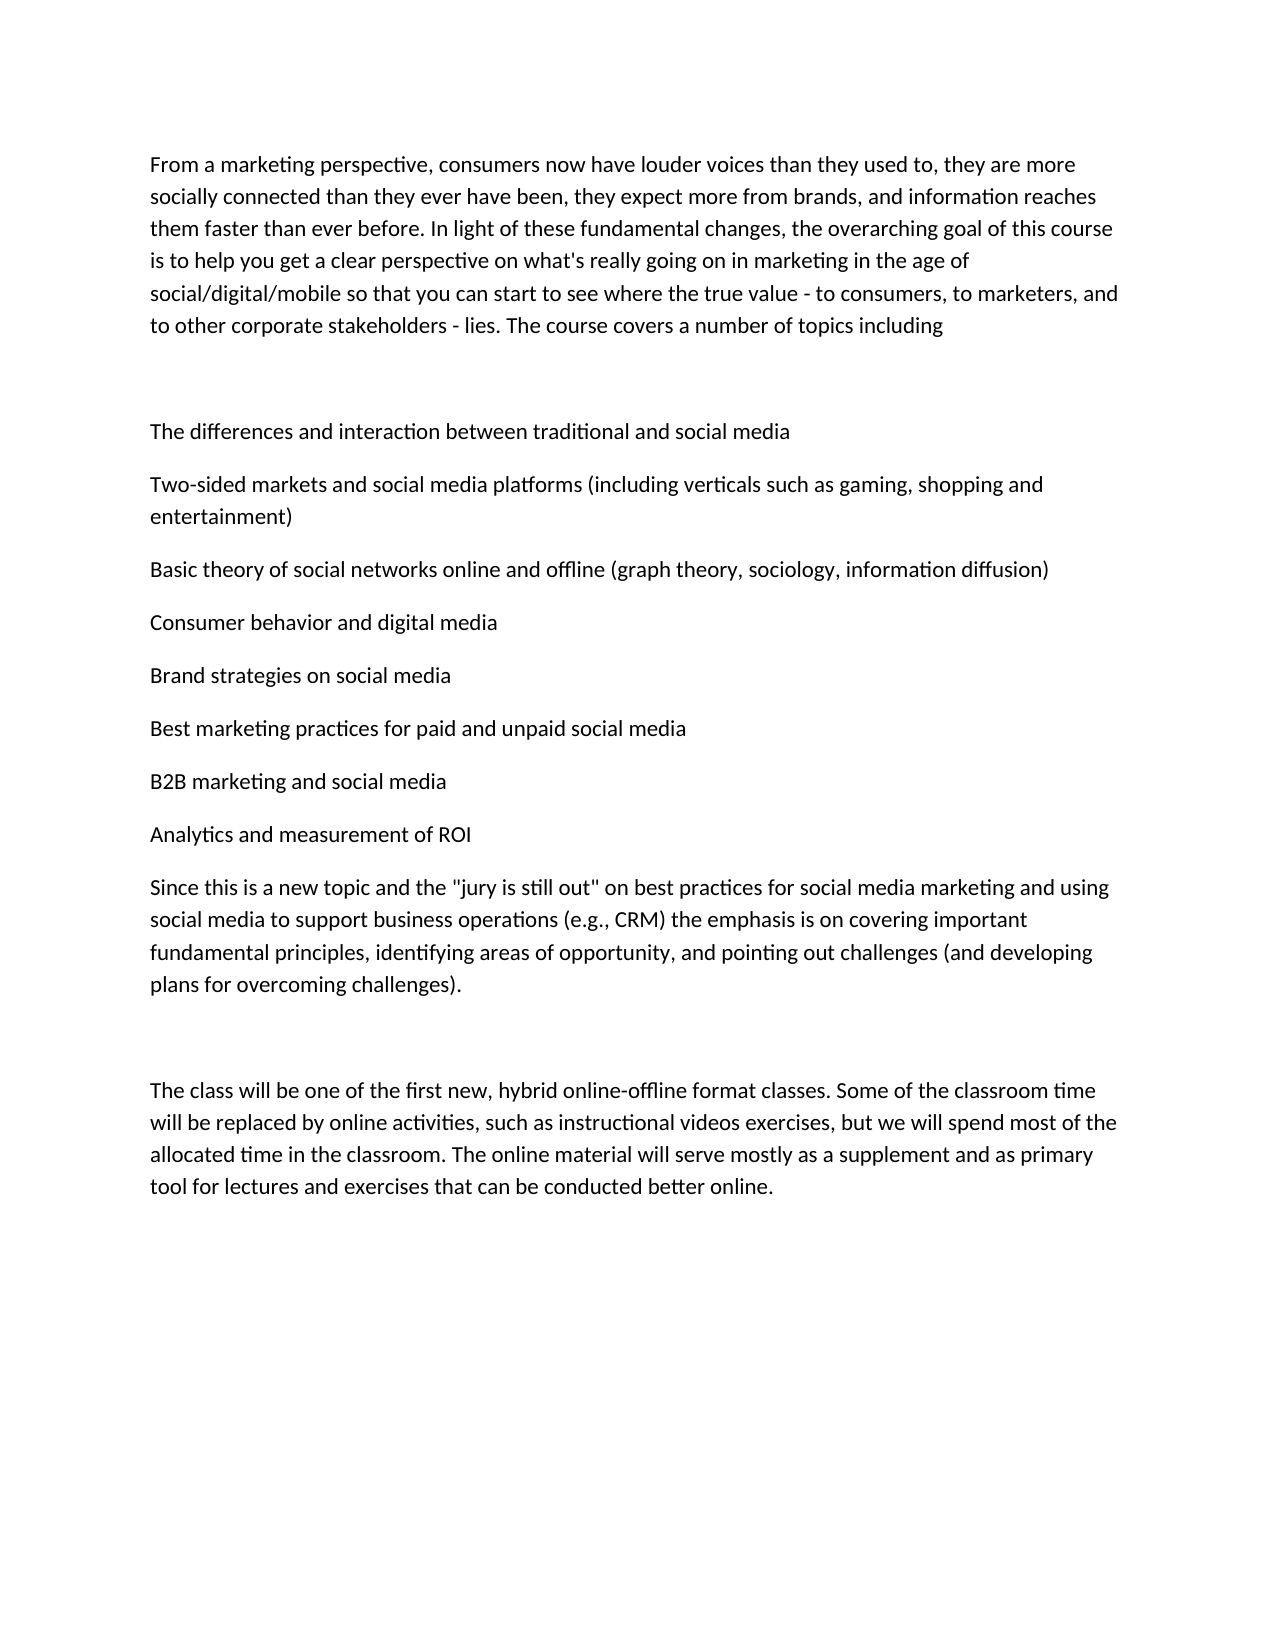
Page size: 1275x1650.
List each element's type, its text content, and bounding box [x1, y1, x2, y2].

text The differences and interaction between traditional and social media [150, 417, 1125, 445]
text B2B marketing and social media [150, 767, 1125, 795]
text Since this is a new topic and the "jury is still out" on best practices for social media marketing and using social media to support business operations (e.g., CRM) the emphasis is on covering important fundamental principles, identifying areas of opportunity, and pointing out challenges (and developing plans for overcoming challenges). [150, 873, 1125, 998]
text From a marketing perspective, consumers now have louder voices than they used to, they are more socially connected than they ever have been, they expect more from brands, and information reaches them faster than ever before. In light of these fundamental changes, the overarching goal of this course is to help you get a clear perspective on what's really going on in marketing in the age of social/digital/mobile so that you can start to see where the true value - to consumers, to marketers, and to other corporate stakeholders - lies. The course covers a number of topics including [150, 150, 1125, 339]
text Consumer behavior and digital media [150, 608, 1125, 636]
text Best marketing practices for paid and unpaid social media [150, 714, 1125, 742]
text Analytics and measurement of ROI [150, 820, 1125, 848]
text Brand strategies on social media [150, 661, 1125, 689]
text The class will be one of the first new, hybrid online-offline format classes. Some of the classroom time will be replaced by online activities, such as instructional videos exercises, but we will spend most of the allocated time in the classroom. The online material will serve mostly as a supplement and as primary tool for lectures and exercises that can be conducted better online. [150, 1076, 1125, 1201]
text Two-sided markets and social media platforms (including verticals such as gaming, shopping and entertainment) [150, 470, 1125, 530]
text Basic theory of social networks online and offline (graph theory, sociology, information diffusion) [150, 555, 1125, 583]
